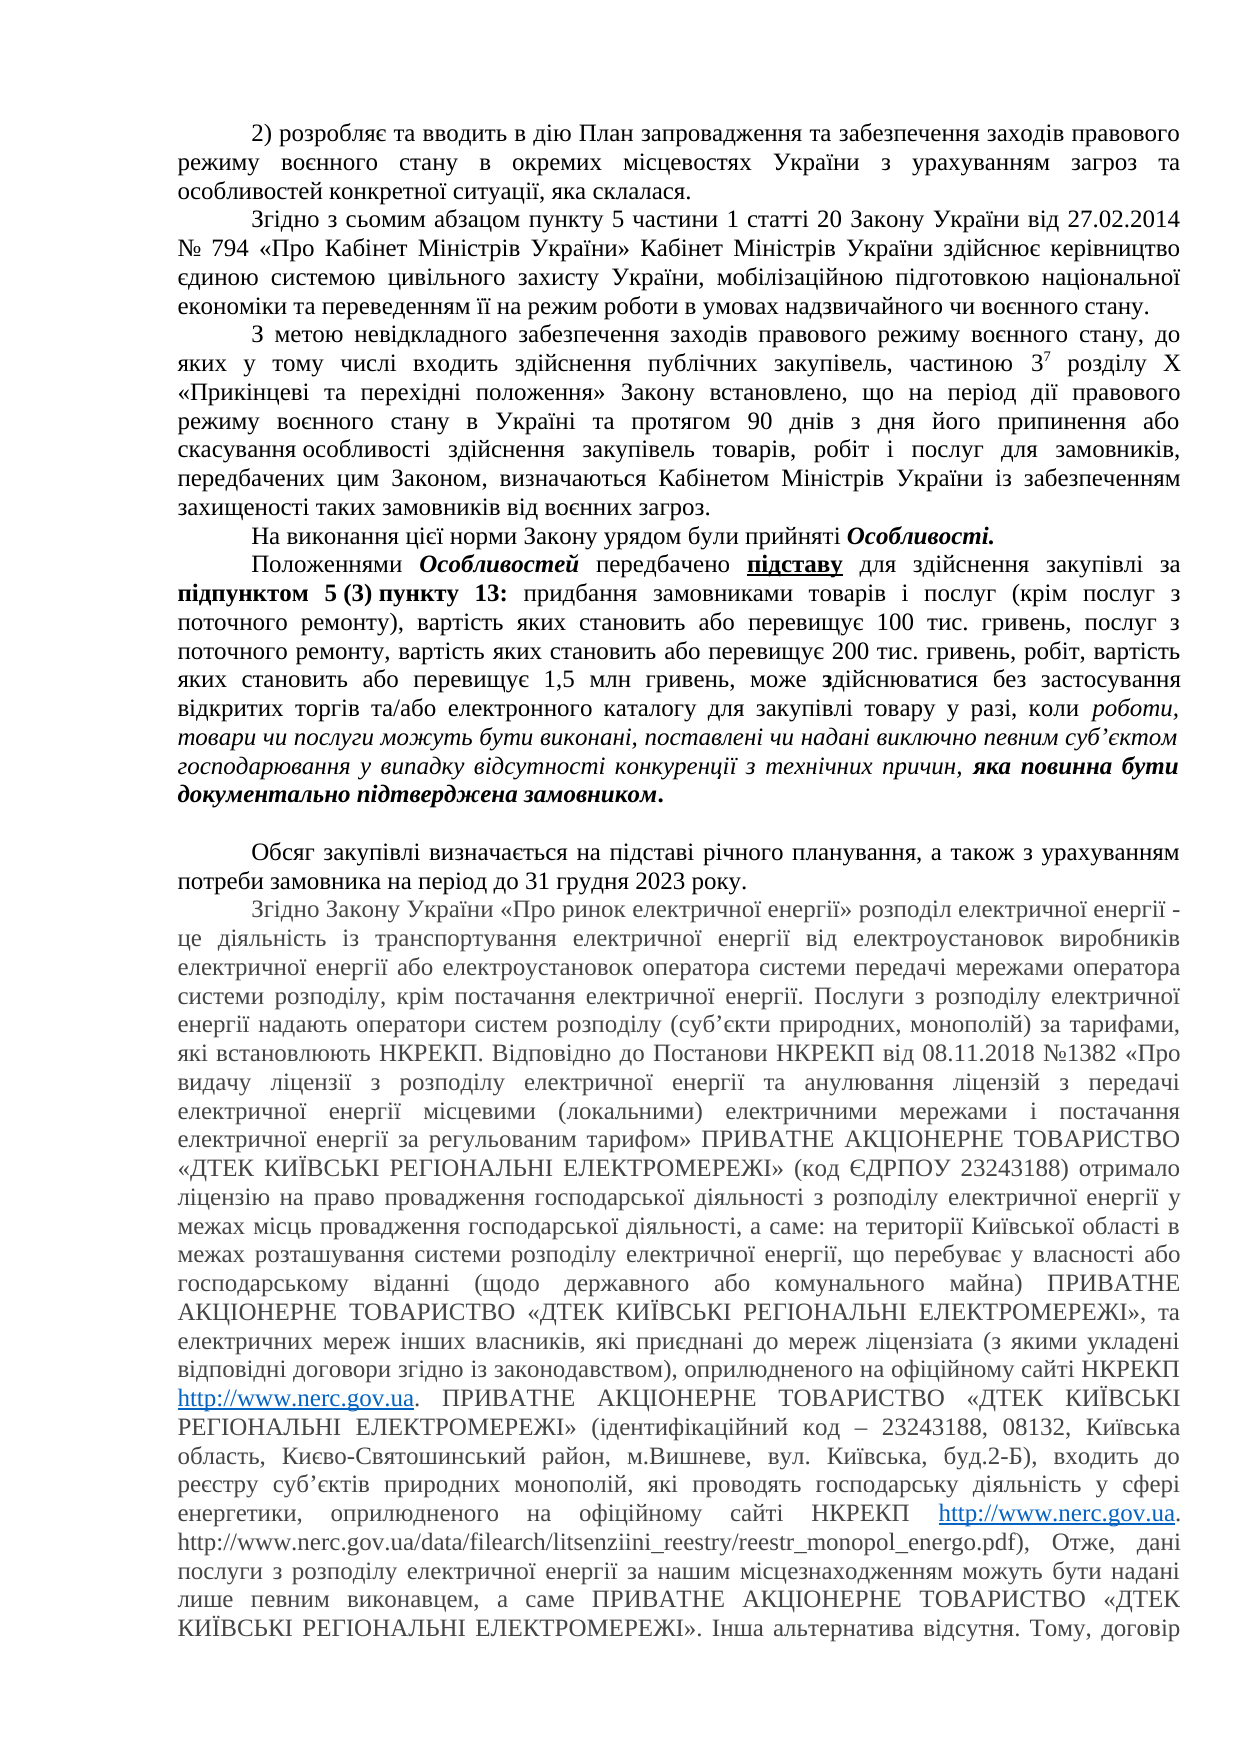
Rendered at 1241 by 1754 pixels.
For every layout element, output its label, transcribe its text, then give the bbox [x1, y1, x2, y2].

text Згідно з сьомим абзацом пункту 5 частини 1 статті 20 Закону України від 27.02.2014 № 794 «Про Кабінет Міністрів України» Кабінет Міністрів України здійснює керівництво єдиною системою цивільного захисту України, мобілізаційною підготовкою національної економіки та переведенням її на режим роботи в умовах надзвичайного чи воєнного стану. [177, 204, 1181, 319]
text 2) розробляє та вводить в дію План запровадження та забезпечення заходів правового режиму воєнного стану в окремих місцевостях України з урахуванням загроз та особливостей конкретної ситуації, яка склалася. [177, 118, 1181, 204]
text З метою невідкладного забезпечення заходів правового режиму воєнного стану, до яких у тому числі входить здійснення публічних закупівель, частиною 37 розділу Х «Прикінцеві та перехідні положення» Закону встановлено, що на період дії правового режиму воєнного стану в Україні та протягом 90 днів з дня його припинення або скасування особливості здійснення закупівель товарів, робіт і послуг для замовників, передбачених цим Законом, визначаються Кабінетом Міністрів України із забезпеченням захищеності таких замовників від воєнних загроз. [177, 319, 1181, 521]
text На виконання цієї норми Закону урядом були прийняті Особливості. [177, 521, 1181, 549]
text Положеннями Особливостей передбачено підставу для здійснення закупівлі за підпунктом 5 (3) пункту 13: придбання замовниками товарів і послуг (крім послуг з поточного ремонту), вартість яких становить або перевищує 100 тис. гривень, послуг з поточного ремонту, вартість яких становить або перевищує 200 тис. гривень, робіт, вартість яких становить або перевищує 1,5 млн гривень, може здійснюватися без застосування відкритих торгів та/або електронного каталогу для закупівлі товару у разі, коли роботи, товари чи послуги можуть бути виконані, поставлені чи надані виключно певним суб’єктом господарювання у випадку відсутності конкуренції з технічних причин, яка повинна бути документально підтверджена замовником. [177, 549, 1181, 808]
text Обсяг закупівлі визначається на підставі річного планування, а також з урахуванням потреби замовника на період до 31 грудня 2023 року. [177, 837, 1181, 894]
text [177, 894, 1181, 1642]
